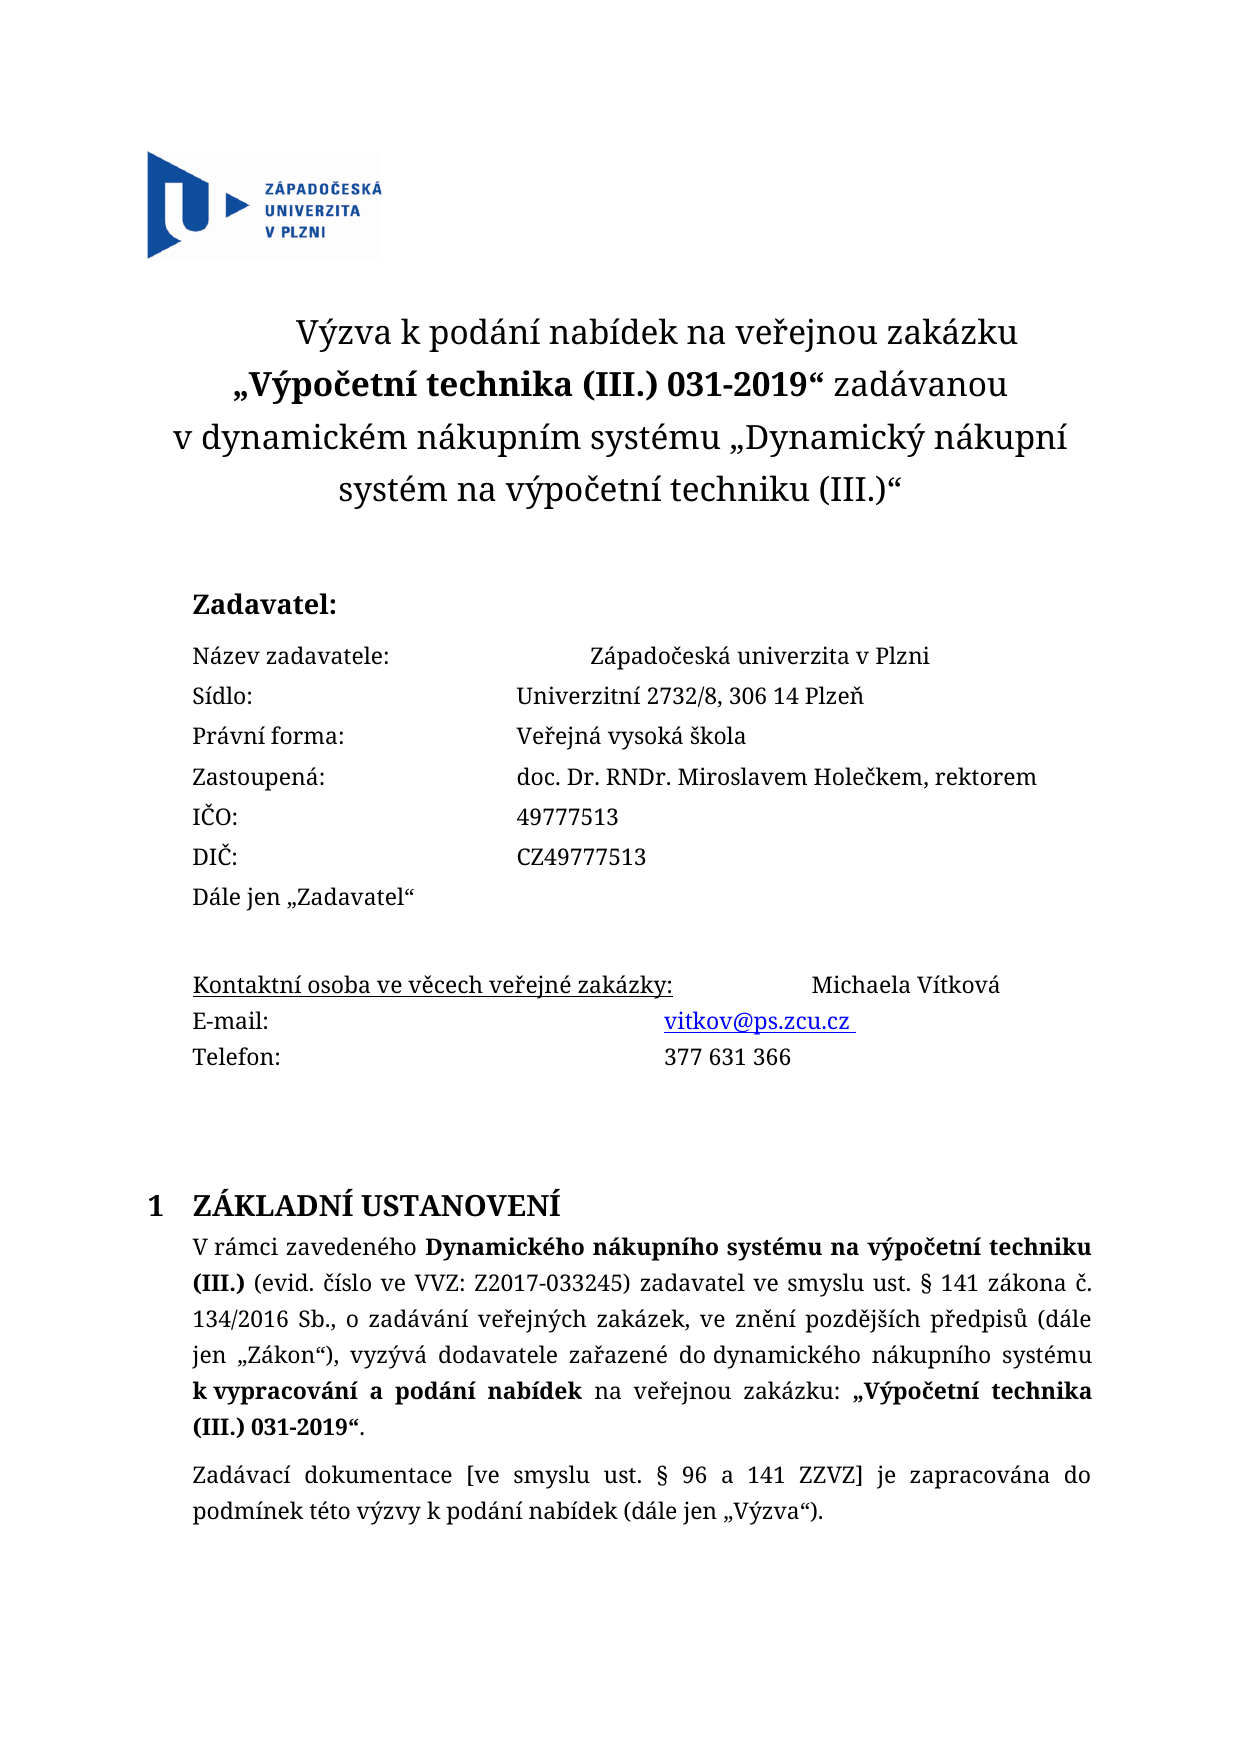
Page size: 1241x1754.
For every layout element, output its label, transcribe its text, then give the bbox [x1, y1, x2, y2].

text Telefon: 377 631 366 [148, 1041, 1093, 1072]
text Název zadavatele: Západočeská univerzita v Plzni [148, 640, 1093, 671]
text Právní forma: Veřejná vysoká škola [148, 720, 1093, 752]
text IČO: 49777513 [148, 801, 1093, 832]
text Dále jen „Zadavatel“ [148, 881, 1093, 912]
text Zadavatel: [192, 585, 1093, 622]
text DIČ: CZ49777513 [148, 841, 1093, 872]
picture [147, 151, 382, 259]
text E-mail: vitkov@ps.zcu.cz [148, 1005, 1093, 1036]
text Zadávací dokumentace [ve smyslu ust. § 96 a 141 ZZVZ] je zapracována do podmínek této výzvy k podání nabídek (dále jen „Výzva“). [192, 1459, 1093, 1526]
text Zastoupená: doc. Dr. RNDr. Miroslavem Holečkem, rektorem [192, 760, 1093, 792]
text Sídlo: Univerzitní 2732/8, 306 14 Plzeň [148, 680, 1093, 711]
text Výzva k podání nabídek na veřejnou zakázku „Výpočetní technika (III.) 031-2019“ zadávanou v dynamickém nákupním systému „Dynamický nákupní systém na výpočetní techniku (III.)“ [148, 309, 1093, 511]
text V rámci zavedeného Dynamického nákupního systému na výpočetní techniku (III.) (evid. číslo ve VVZ: Z2017-033245) zadavatel ve smyslu ust. § 141 zákona č. 134/2016 Sb., o zadávání veřejných zakázek, ve znění pozdějších předpisů (dále jen „Zákon“), vyzývá dodavatele zařazené do dynamického nákupního systému k vypracování a podání nabídek na veřejnou zakázku: „Výpočetní technika (III.) 031-2019“. [192, 1231, 1093, 1442]
text Kontaktní osoba ve věcech veřejné zakázky: Michaela Vítková [148, 969, 1093, 1001]
subtitle 1 ZÁKLADNÍ USTANOVENÍ [148, 1185, 1093, 1225]
